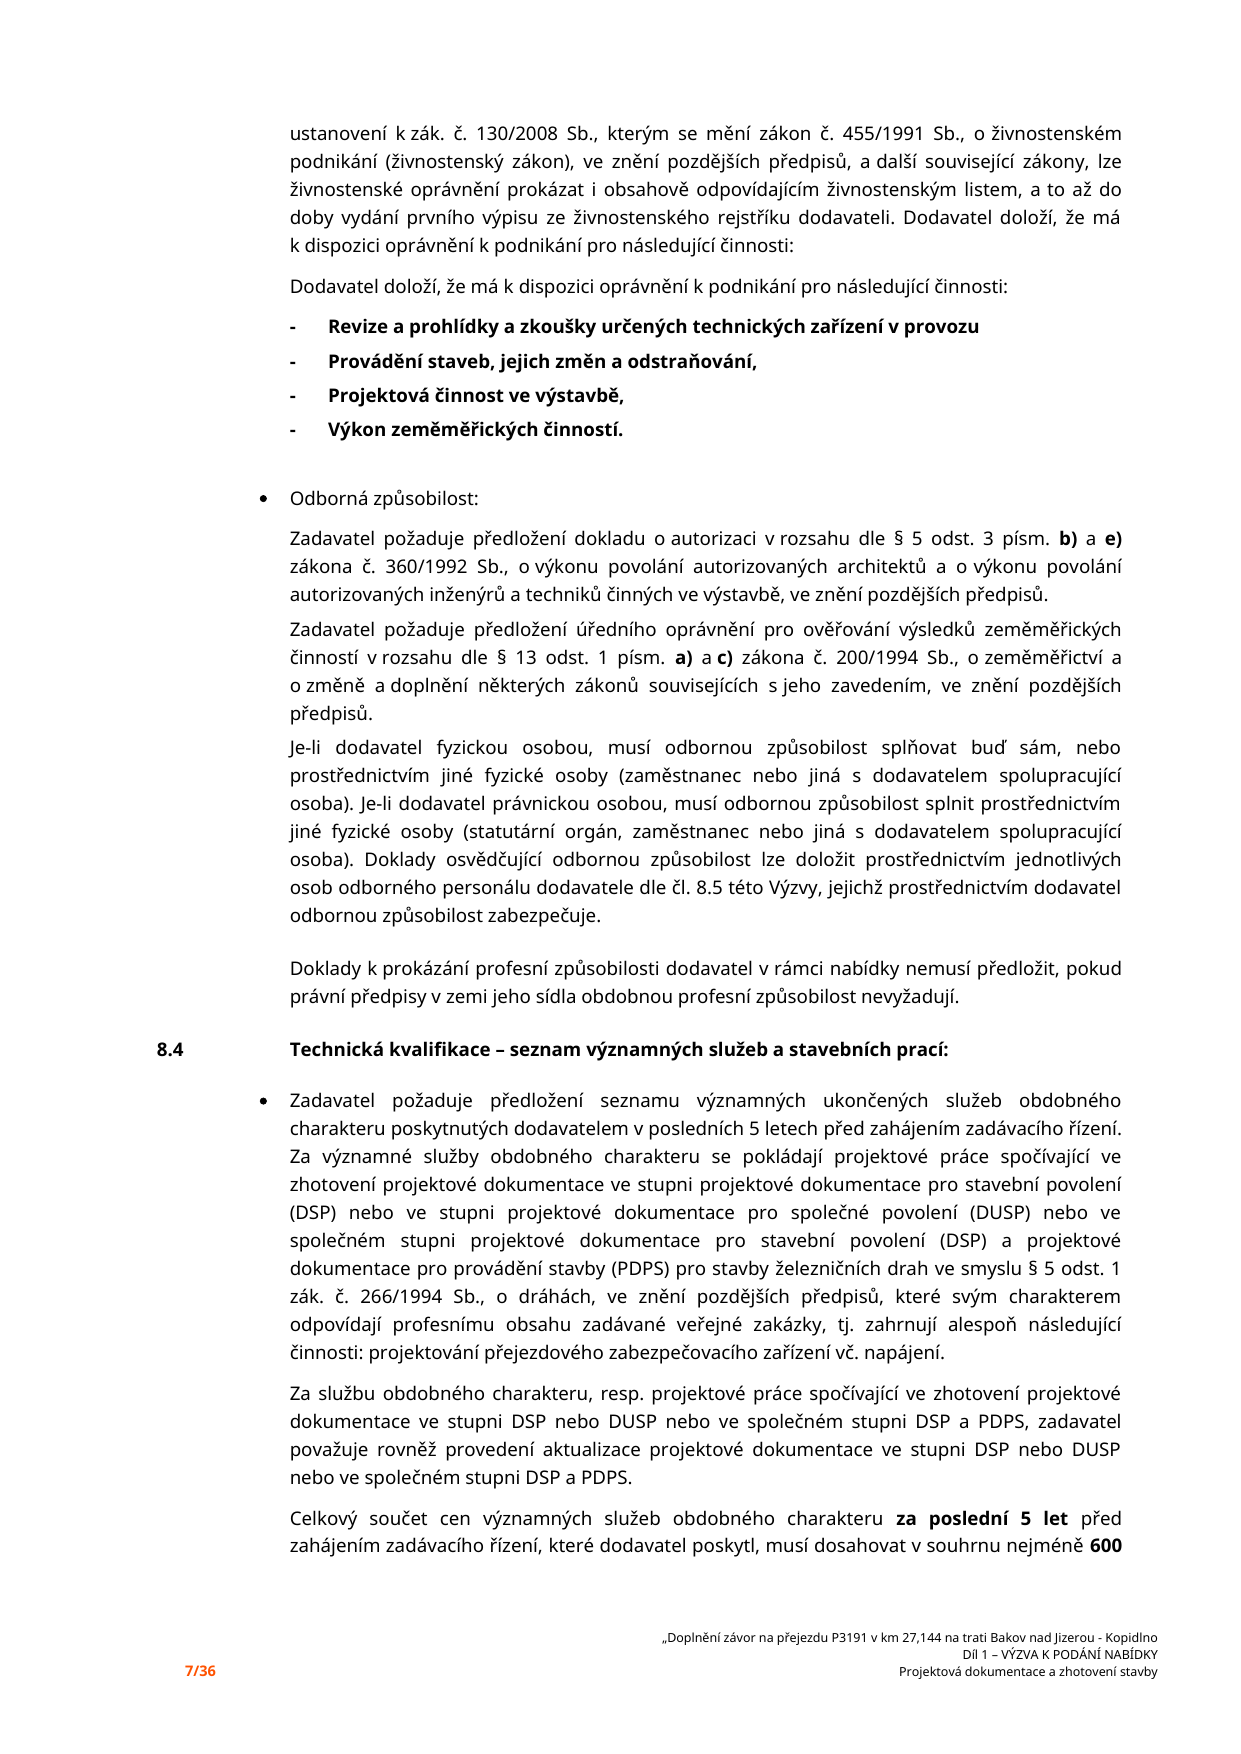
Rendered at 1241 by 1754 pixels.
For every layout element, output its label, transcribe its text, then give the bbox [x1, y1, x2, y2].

text Zadavatel požaduje předložení seznamu významných ukončených služeb obdobného charakteru poskytnutých dodavatelem v posledních 5 letech před zahájením zadávacího řízení. Za významné služby obdobného charakteru se pokládají projektové práce spočívající ve zhotovení projektové dokumentace ve stupni projektové dokumentace pro stavební povolení (DSP) nebo ve stupni projektové dokumentace pro společné povolení (DUSP) nebo ve společném stupni projektové dokumentace pro stavební povolení (DSP) a projektové dokumentace pro provádění stavby (PDPS) pro stavby železničních drah ve smyslu § 5 odst. 1 zák. č. 266/1994 Sb., o dráhách, ve znění pozdějších předpisů, které svým charakterem odpovídají profesnímu obsahu zadávané veřejné zakázky, tj. zahrnují alespoň následující činnosti: projektování přejezdového zabezpečovacího zařízení vč. napájení. [260, 1087, 1122, 1365]
list Technická kvalifikace – seznam významných služeb a stavebních prací: [157, 1036, 1122, 1062]
text Je-li dodavatel fyzickou osobou, musí odbornou způsobilost splňovat buď sám, nebo prostřednictvím jiné fyzické osoby (zaměstnanec nebo jiná s dodavatelem spolupracující osoba). Je-li dodavatel právnickou osobou, musí odbornou způsobilost splnit prostřednictvím jiné fyzické osoby (statutární orgán, zaměstnanec nebo jiná s dodavatelem spolupracující osoba). Doklady osvědčující odbornou způsobilost lze doložit prostřednictvím jednotlivých osob odborného personálu dodavatele dle čl. 8.5 této Výzvy, jejichž prostřednictvím dodavatel odbornou způsobilost zabezpečuje. [289, 734, 1122, 928]
list Zadavatel požaduje předložení úředního oprávnění pro ověřování výsledků zeměměřických činností v rozsahu dle § 13 odst. 1 písm. a) a c) zákona č. 200/1994 Sb., o zeměměřictví a o změně a doplnění některých zákonů souvisejících s jeho zavedením, ve znění pozdějších předpisů. [289, 616, 1122, 726]
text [260, 121, 1122, 258]
text Dodavatel doloží, že má k dispozici oprávnění k podnikání pro následující činnosti: [289, 273, 1122, 299]
text Za službu obdobného charakteru, resp. projektové práce spočívající ve zhotovení projektové dokumentace ve stupni DSP nebo DUSP nebo ve společném stupni DSP a PDPS, zadavatel považuje rovněž provedení aktualizace projektové dokumentace ve stupni DSP nebo DUSP nebo ve společném stupni DSP a PDPS. [216, 1380, 1122, 1490]
text Doklady k prokázání profesní způsobilosti dodavatel v rámci nabídky nemusí předložit, pokud právní předpisy v zemi jeho sídla obdobnou profesní způsobilost nevyžadují. [289, 955, 1122, 1009]
text Odborná způsobilost: [260, 485, 1122, 511]
text Revize a prohlídky a zkoušky určených technických zařízení v provozu [289, 314, 1122, 339]
text Projektová činnost ve výstavbě, [289, 382, 1122, 408]
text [216, 1505, 1122, 1558]
text Výkon zeměměřických činností. [289, 417, 1122, 442]
text Provádění staveb, jejich změn a odstraňování, [289, 348, 1122, 373]
list Zadavatel požaduje předložení dokladu o autorizaci v rozsahu dle § 5 odst. 3 písm. b) a e) zákona č. 360/1992 Sb., o výkonu povolání autorizovaných architektů a o výkonu povolání autorizovaných inženýrů a techniků činných ve výstavbě, ve znění pozdějších předpisů. [289, 526, 1122, 607]
